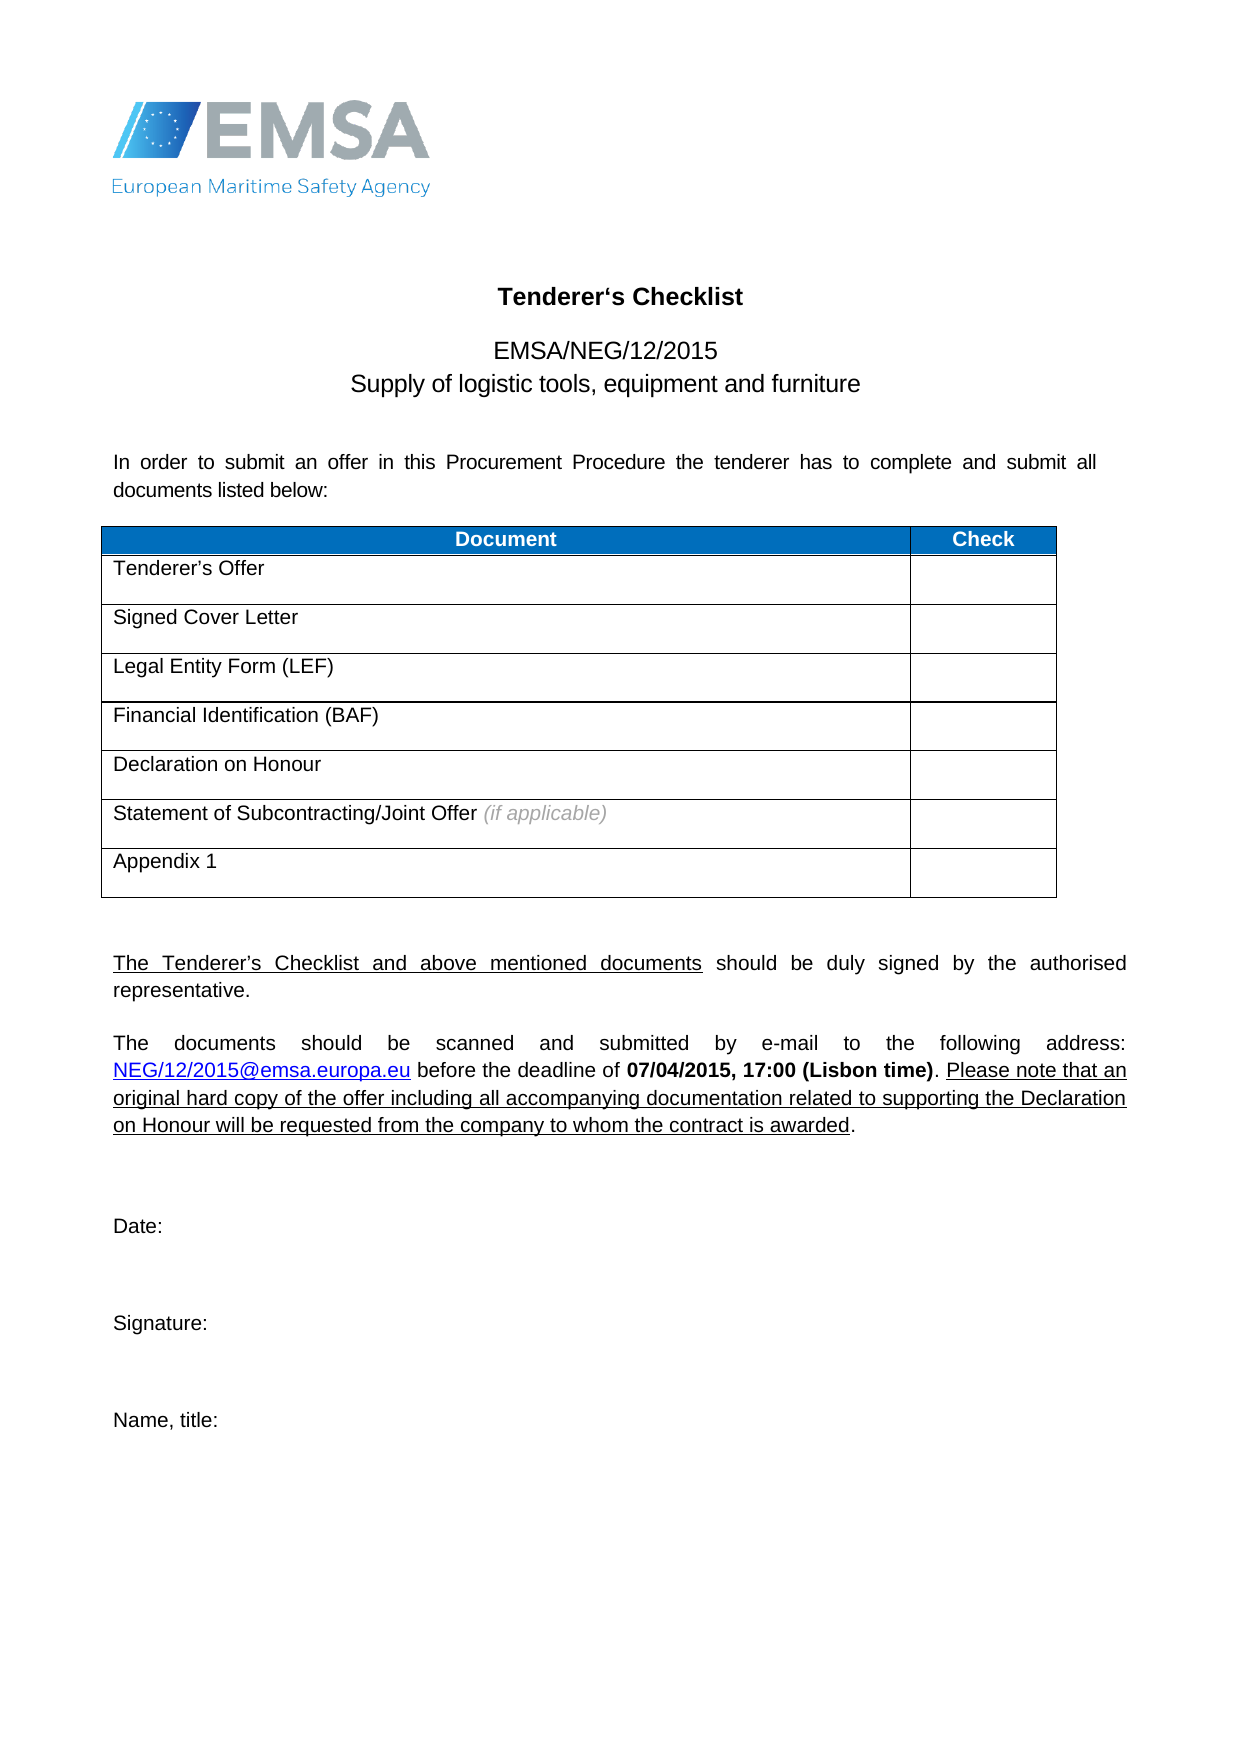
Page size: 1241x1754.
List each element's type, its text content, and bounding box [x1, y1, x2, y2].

text The documents should be scanned and submitted by e-mail to the following address: NEG/12/2015@emsa.europa.eu before the deadline of 07/04/2015, 17:00 (Lisbon time). Please note that an original hard copy of the offer including all accompanying documentation related to supporting the Declaration on Honour will be requested from the company to whom the contract is awarded. [113, 1031, 1127, 1107]
text Tenderer‘s Checklist [113, 282, 1127, 311]
table_cell [911, 703, 1056, 750]
table_cell [911, 800, 1056, 848]
text The documents should be scanned and submitted by e-mail to the following address: NEG/12/2015@emsa.europa.eu before the deadline of 07/04/2015, 17:00 (Lisbon time). Please note that an original hard copy of the offer including all accompanying documentation related to supporting the Declaration on Honour will be requested from the company to whom the contract is awarded. [113, 1108, 1127, 1137]
text In order to submit an offer in this Procurement Procedure the tenderer has to complete and submit all documents listed below: [113, 450, 1098, 502]
table_cell [911, 654, 1056, 701]
text Name, title: [113, 1407, 1127, 1431]
text EMSA/NEG/12/2015 [113, 336, 1098, 364]
table_header Document [102, 527, 910, 554]
table_cell Legal Entity Form (LEF) [102, 654, 910, 701]
text Supply of logistic tools, equipment and furniture [113, 369, 1098, 398]
table_cell [911, 849, 1056, 897]
text Date: [113, 1214, 1127, 1238]
table_cell Signed Cover Letter [102, 605, 910, 652]
text Signature: [113, 1311, 1127, 1335]
text The Tenderer’s Checklist and above mentioned documents should be duly signed by the authorised representative. [113, 951, 1127, 1002]
table_cell Financial Identification (BAF) [102, 703, 910, 750]
table_cell Statement of Subcontracting/Joint Offer (if applicable) [102, 800, 910, 848]
table_cell Tenderer’s Offer [102, 556, 910, 603]
table_cell Appendix 1 [102, 849, 910, 897]
table_cell [911, 605, 1056, 652]
table_cell Declaration on Honour [102, 751, 910, 799]
table_cell [911, 556, 1056, 603]
table_cell [911, 751, 1056, 799]
table_header Check [911, 527, 1056, 554]
picture [112, 100, 430, 197]
